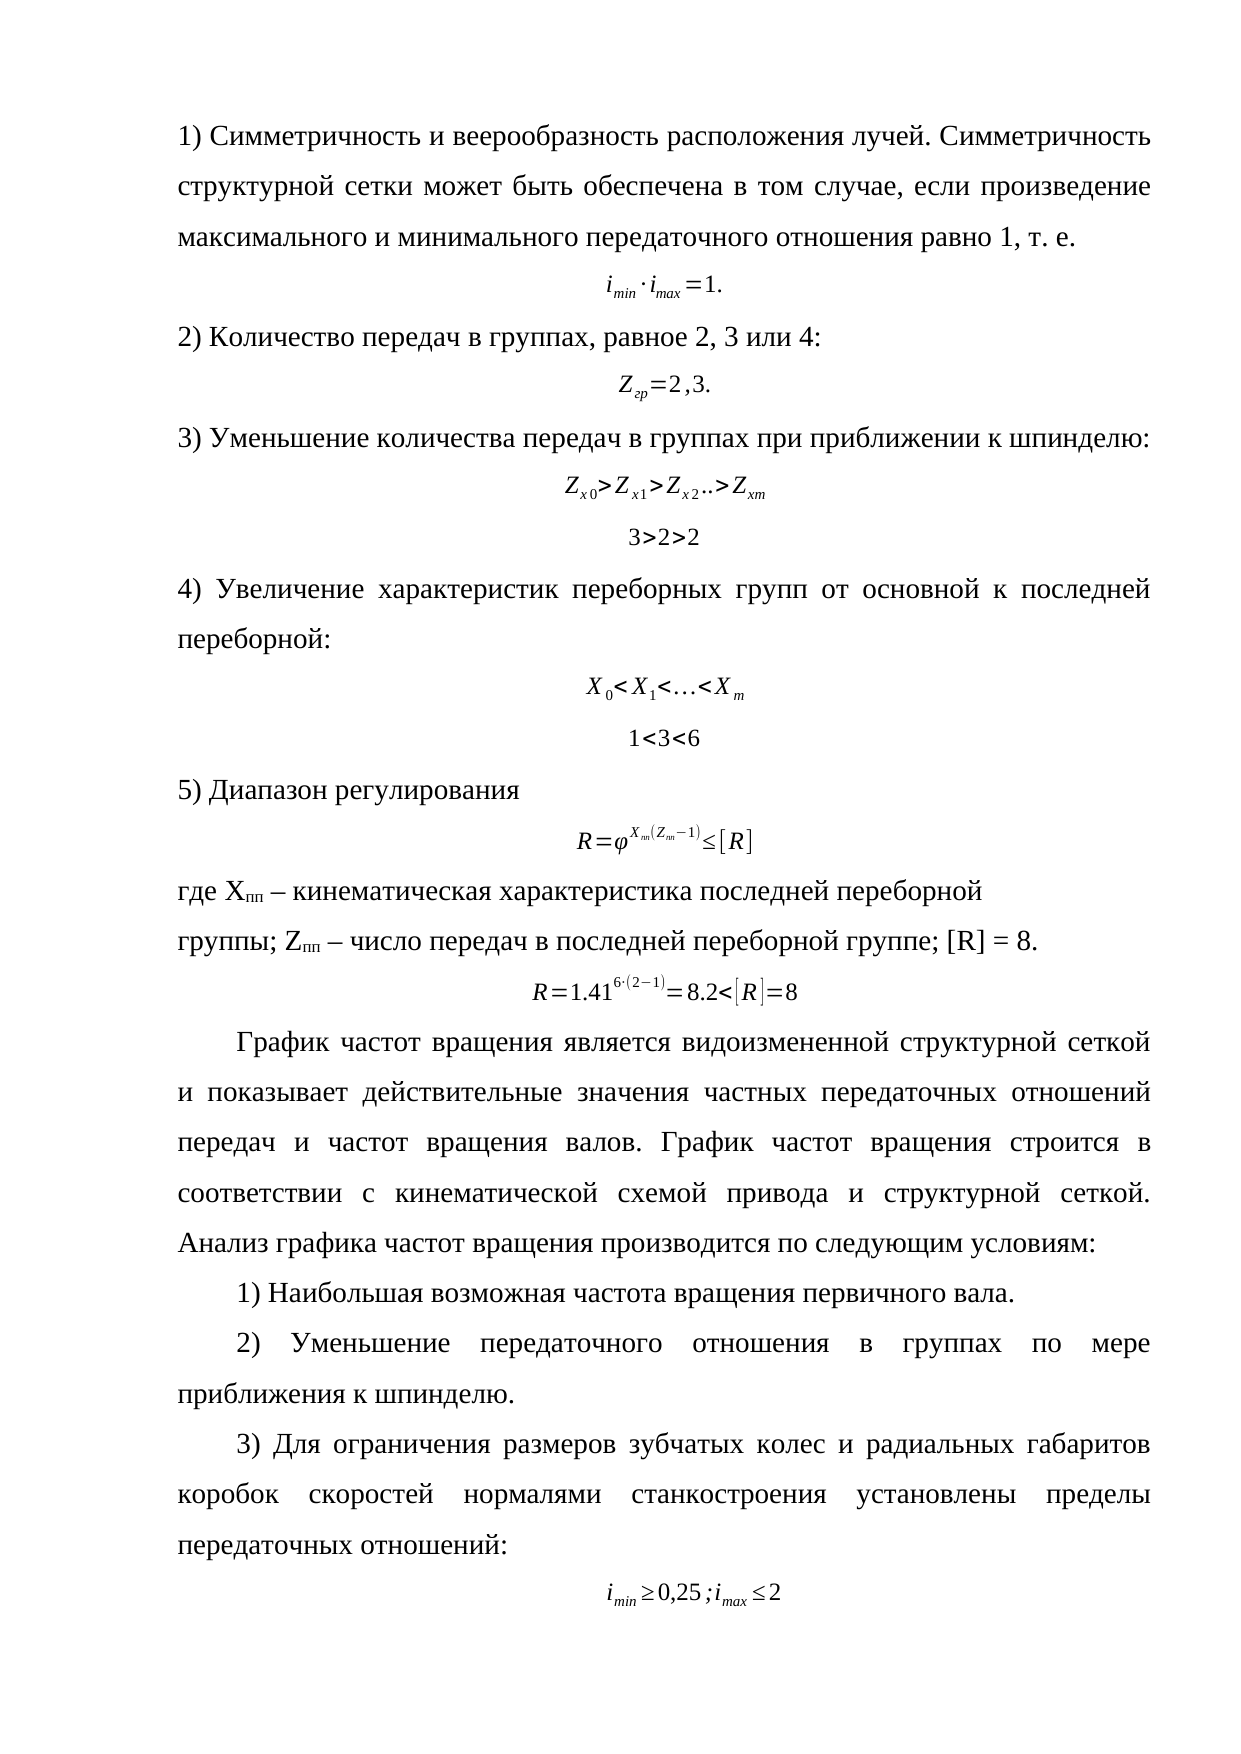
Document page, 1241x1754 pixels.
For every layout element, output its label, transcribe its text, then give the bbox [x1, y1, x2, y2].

text 2) Количество передач в группах, равное 2, 3 или 4: [177, 319, 1152, 353]
text 3) Уменьшение количества передач в группах при приближении к шпинделю: [177, 420, 1152, 453]
text 4) Увеличение характеристик переборных групп от основной к последней переборной: [177, 571, 1152, 655]
text 1) Наибольшая возможная частота вращения первичного вала. [177, 1275, 1152, 1309]
text группы; Zпп – число передач в последней переборной группе; [R] = 8. [177, 923, 1152, 957]
text 3) Для ограничения размеров зубчатых колес и радиальных габаритов коробок скоростей нормалями станкостроения установлены пределы передаточных отношений: [177, 1426, 1152, 1560]
text 5) Диапазон регулирования [177, 772, 1152, 806]
text где Хпп – кинематическая характеристика последней переборной [177, 873, 1152, 906]
text 2) Уменьшение передаточного отношения в группах по мере приближения к шпинделю. [177, 1326, 1152, 1409]
text 1) Симметричность и веерообразность расположения лучей. Симметричность структурной сетки может быть обеспечена в том случае, если произведение максимального и минимального передаточного отношения равно 1, т. е. [177, 118, 1152, 252]
text График частот вращения является видоизмененной структурной сеткой и показывает действительные значения частных передаточных отношений передач и частот вращения валов. График частот вращения строится в соответствии с кинематической схемой привода и структурной сеткой. Анализ графика частот вращения производится по следующим условиям: [177, 1024, 1152, 1258]
